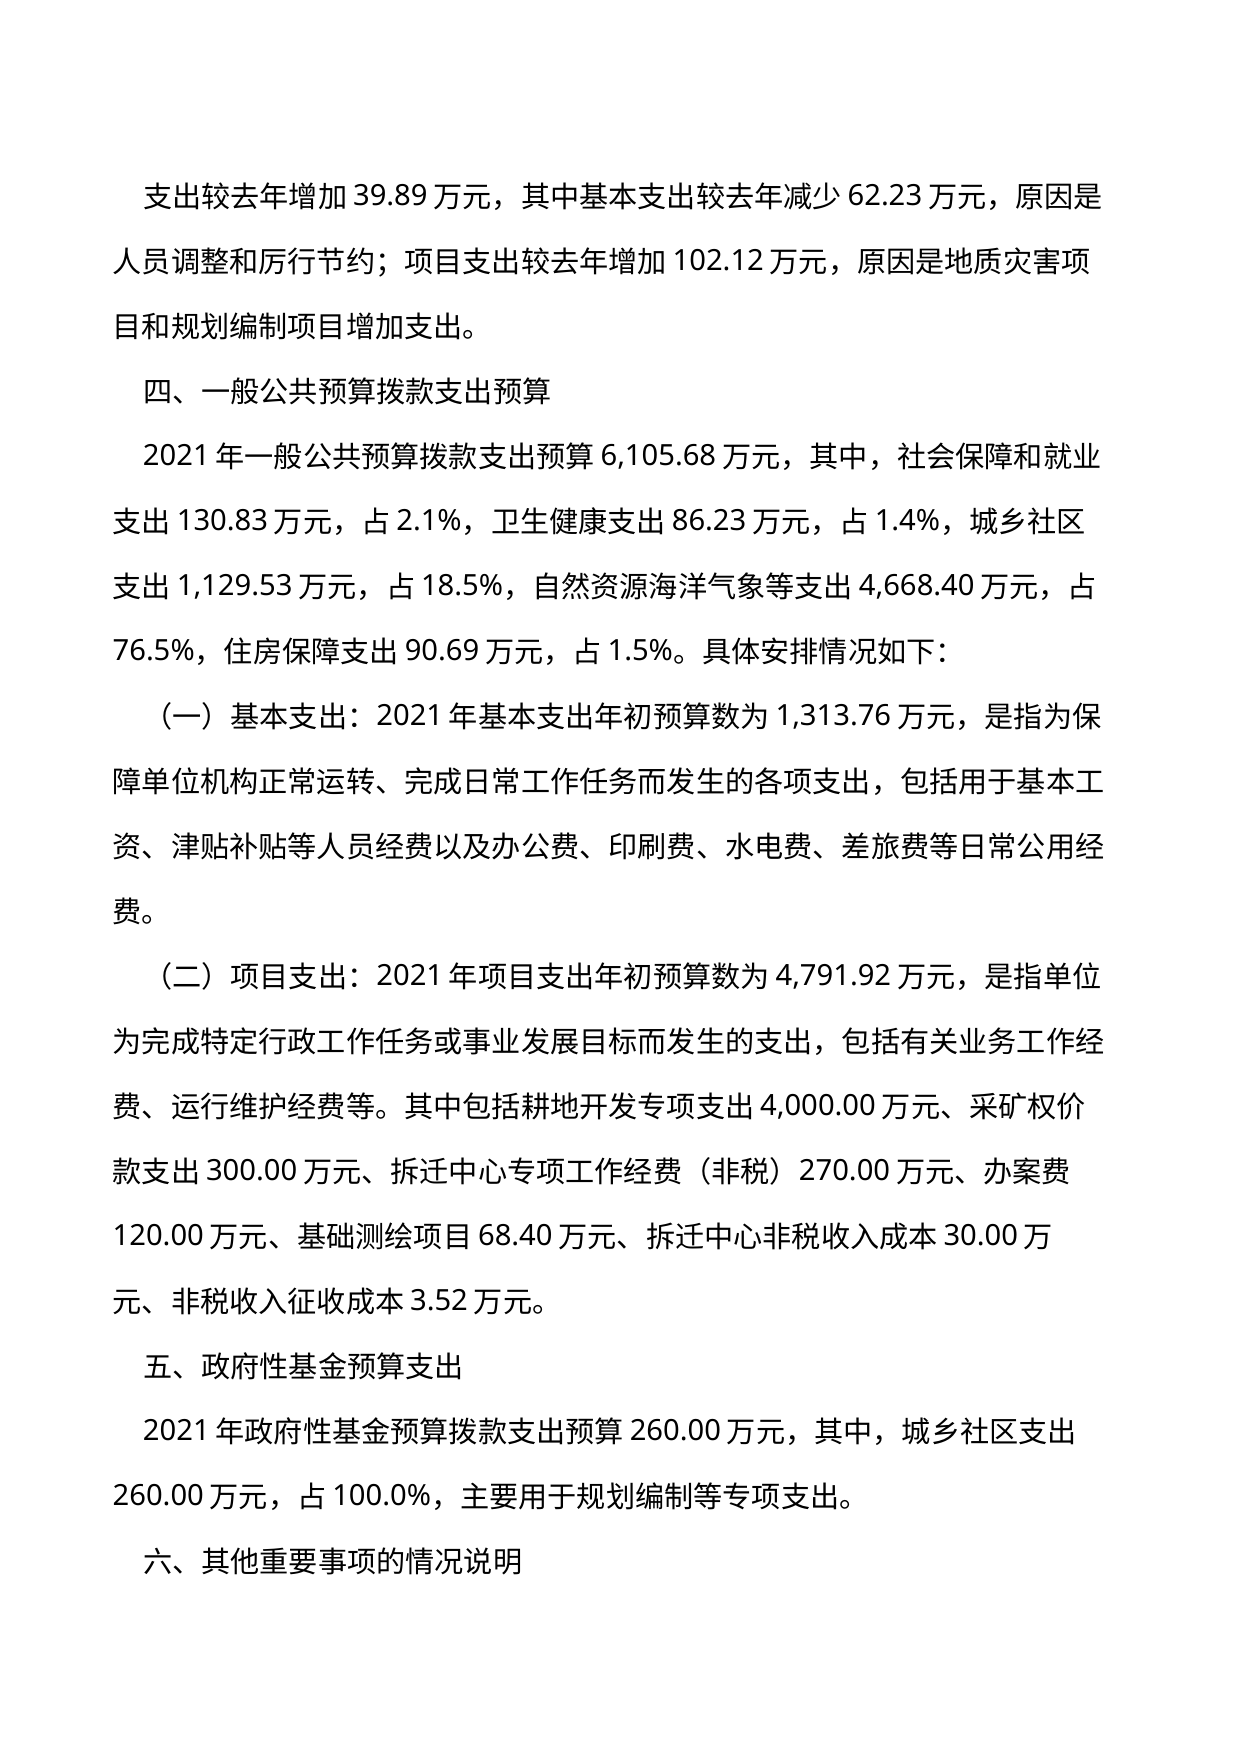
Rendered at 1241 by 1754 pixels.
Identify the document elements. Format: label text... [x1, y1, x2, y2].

table_cell 五、政府性基金预算支出 [101, 1332, 1116, 1397]
table_cell 四、一般公共预算拨款支出预算 [101, 357, 1116, 422]
table_cell 2021年一般公共预算拨款支出预算6,105.68万元，其中，社会保障和就业支出130.83万元，占2.1%，卫生健康支出86.23万元，占1.4%，城乡社区支出1,129.53万元，占18.5%，自然资源海洋气象等支出4,668.40万元，占76.5%，住房保障支出90.69万元，占1.5%。具体安排情况如下： [101, 422, 1116, 682]
table_cell （二）项目支出：2021年项目支出年初预算数为4,791.92万元，是指单位为完成特定行政工作任务或事业发展目标而发生的支出，包括有关业务工作经费、运行维护经费等。其中包括耕地开发专项支出4,000.00万元、采矿权价款支出300.00万元、拆迁中心专项工作经费（非税）270.00万元、办案费120.00万元、基础测绘项目68.40万元、拆迁中心非税收入成本30.00万元、非税收入征收成本3.52万元。 [101, 942, 1116, 1332]
table_cell （一）基本支出：2021年基本支出年初预算数为1,313.76万元，是指为保障单位机构正常运转、完成日常工作任务而发生的各项支出，包括用于基本工资、津贴补贴等人员经费以及办公费、印刷费、水电费、差旅费等日常公用经费。 [101, 682, 1116, 942]
table_cell 支出较去年增加39.89万元，其中基本支出较去年减少62.23万元，原因是人员调整和厉行节约；项目支出较去年增加102.12万元，原因是地质灾害项目和规划编制项目增加支出。 [101, 162, 1116, 357]
table_cell 六、其他重要事项的情况说明 [101, 1527, 1116, 1592]
table_cell 2021年政府性基金预算拨款支出预算260.00万元，其中，城乡社区支出260.00万元，占100.0%，主要用于规划编制等专项支出。 [101, 1397, 1116, 1527]
